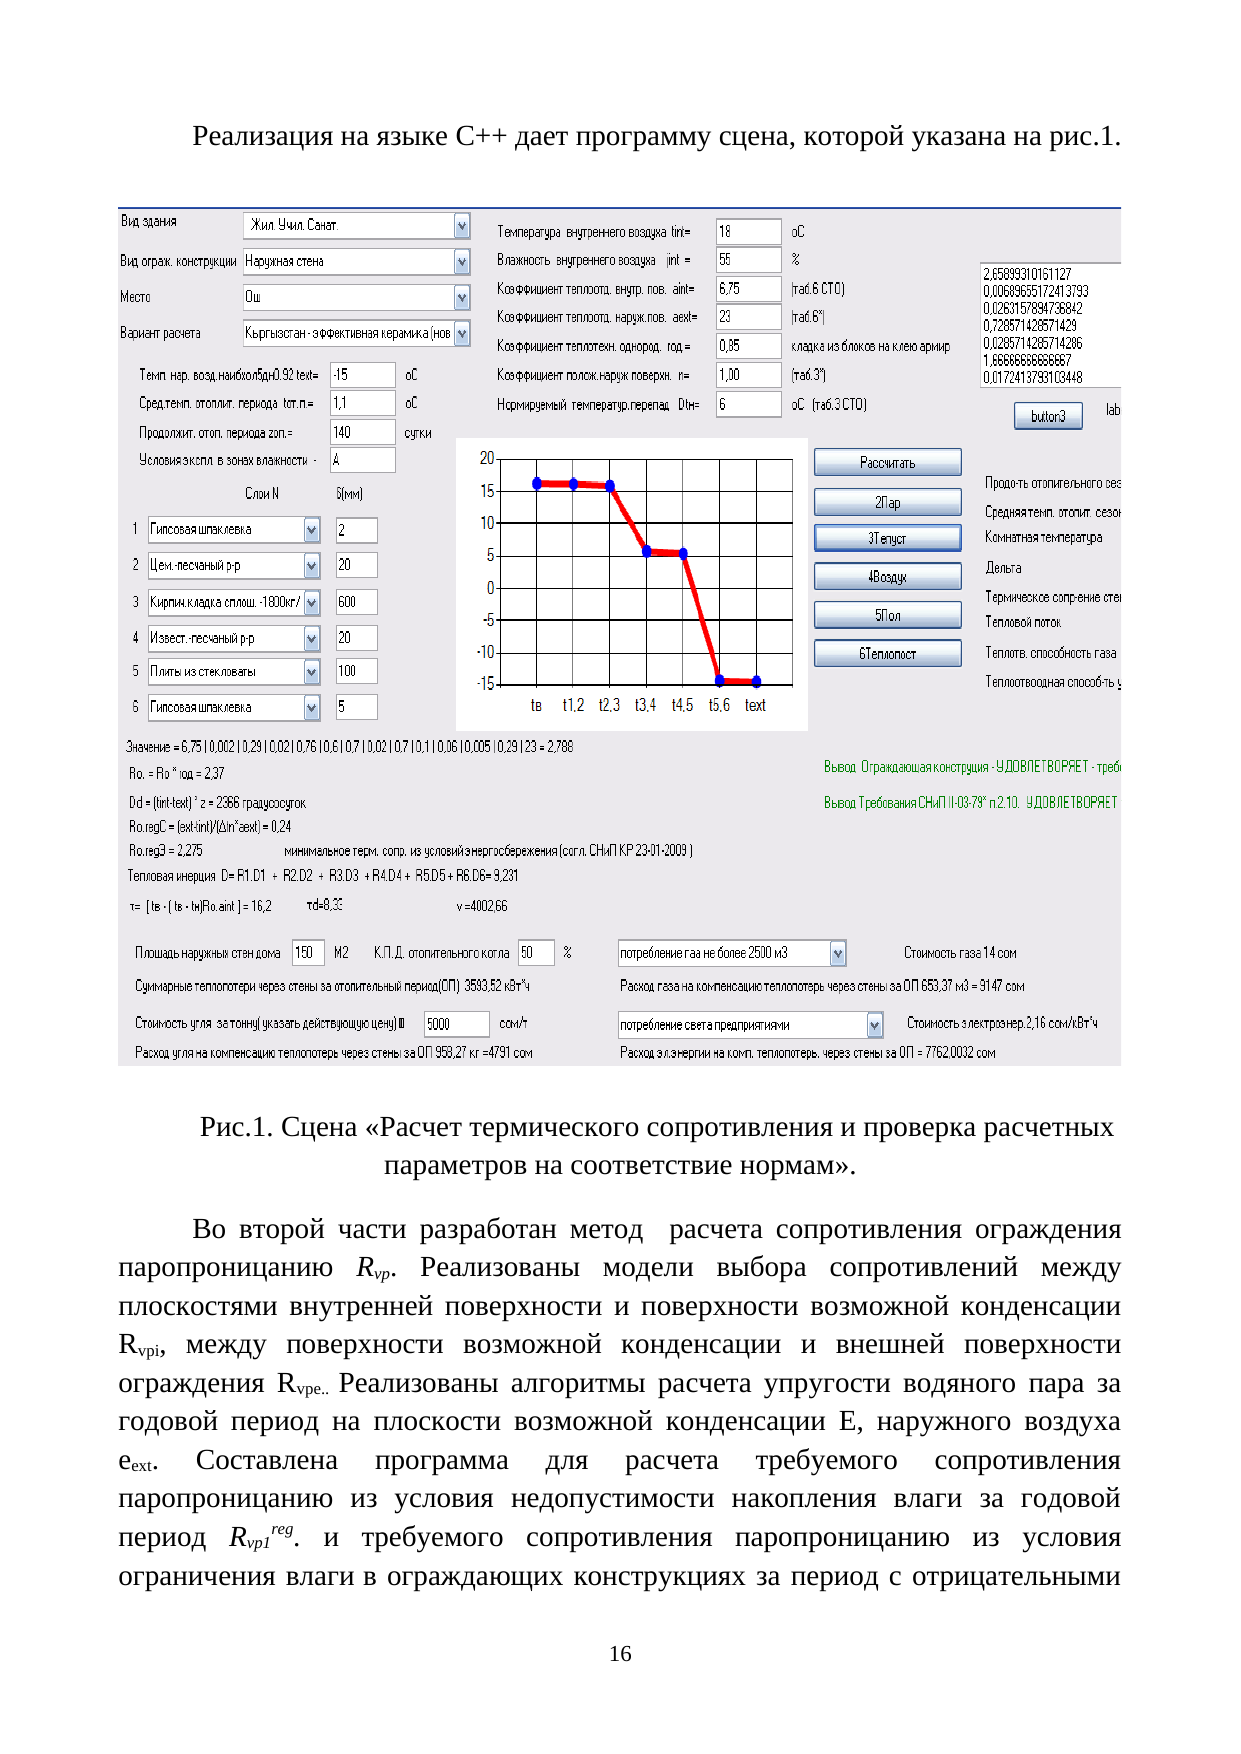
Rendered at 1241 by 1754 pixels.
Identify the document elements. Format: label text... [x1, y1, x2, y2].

picture [118, 207, 1122, 1066]
text Рис.1. Сцена «Расчет термического сопротивления и проверка расчетных параметров на соответствие нормам». [118, 1109, 1122, 1181]
text Реализация на языке С++ дает программу сцена, которой указана на рис.1. [118, 118, 1122, 152]
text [118, 1211, 1122, 1591]
